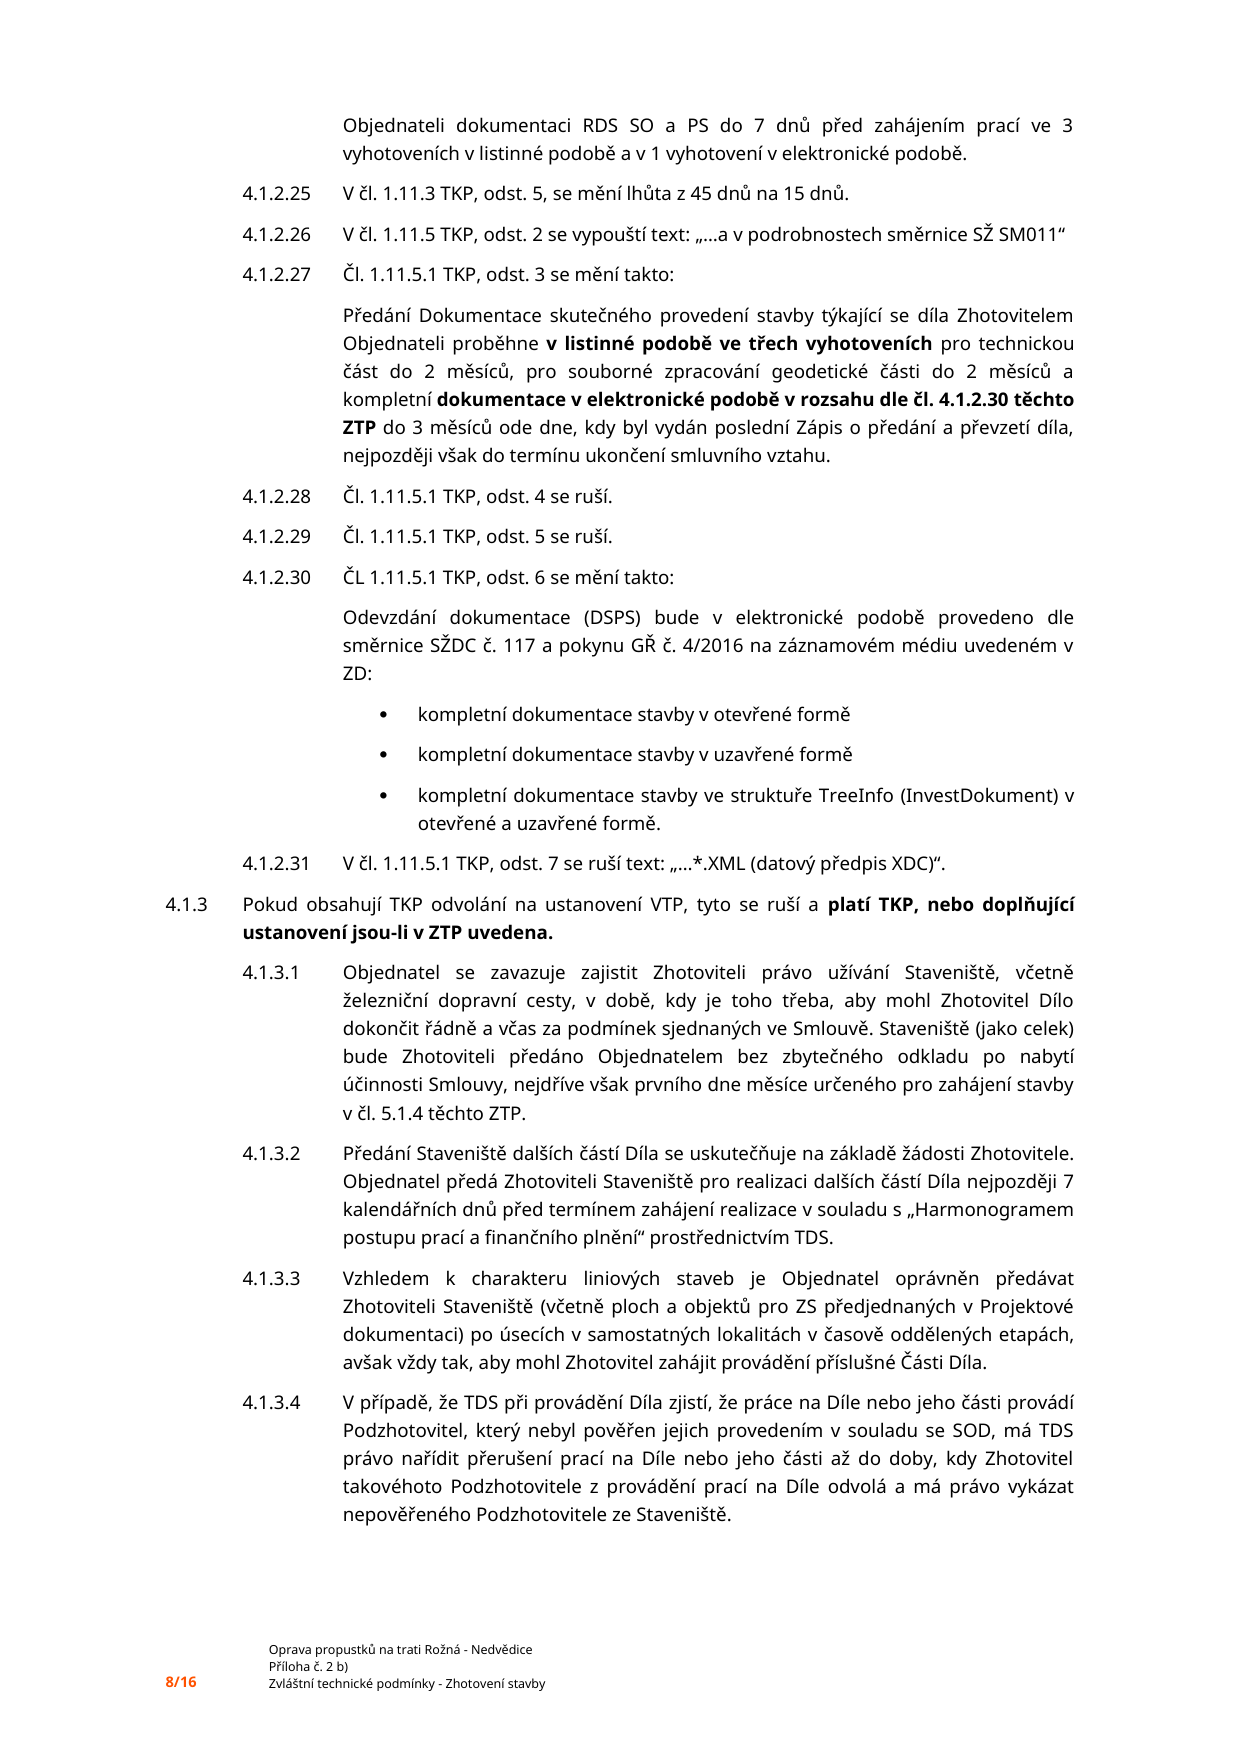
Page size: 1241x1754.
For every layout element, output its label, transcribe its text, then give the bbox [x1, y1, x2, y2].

text V případě, že TDS při provádění Díla zjistí, že práce na Díle nebo jeho části provádí Podzhotovitel, který nebyl pověřen jejich provedením v souladu se SOD, má TDS právo nařídit přerušení prací na Díle nebo jeho části až do doby, kdy Zhotovitel takovéhoto Podzhotovitele z provádění prací na Díle odvolá a má právo vykázat nepověřeného Podzhotovitele ze Staveniště. [242, 1389, 1075, 1527]
text V čl. 1.11.5 TKP, odst. 2 se vypouští text: „…a v podrobnostech směrnice SŽ SM011“ [242, 221, 1075, 247]
text Předání Staveniště dalších částí Díla se uskutečňuje na základě žádosti Zhotovitele. Objednatel předá Zhotoviteli Staveniště pro realizaci dalších částí Díla nejpozději 7 kalendářních dnů před termínem zahájení realizace v souladu s „Harmonogramem postupu prací a finančního plnění“ prostřednictvím TDS. [242, 1140, 1075, 1250]
text Objednatel se zavazuje zajistit Zhotoviteli právo užívání Staveniště, včetně železniční dopravní cesty, v době, kdy je toho třeba, aby mohl Zhotovitel Dílo dokončit řádně a včas za podmínek sjednaných ve Smlouvě. Staveniště (jako celek) bude Zhotoviteli předáno Objednatelem bez zbytečného odkladu po nabytí účinnosti Smlouvy, nejdříve však prvního dne měsíce určeného pro zahájení stavby v čl. 5.1.4 těchto ZTP. [242, 960, 1075, 1125]
list Předání Dokumentace skutečného provedení stavby týkající se díla Zhotovitelem Objednateli proběhne v listinné podobě ve třech vyhotoveních pro technickou část do 2 měsíců, pro souborné zpracování geodetické části do 2 měsíců a kompletní dokumentace v elektronické podobě v rozsahu dle čl. 4.1.2.30 těchto ZTP do 3 měsíců ode dne, kdy byl vydán poslední Zápis o předání a převzetí díla, nejpozději však do termínu ukončení smluvního vztahu. [343, 302, 1075, 468]
text Čl. 1.11.5.1 TKP, odst. 5 se ruší. [242, 523, 1075, 549]
list Odevzdání dokumentace (DSPS) bude v elektronické podobě provedeno dle směrnice SŽDC č. 117 a pokynu GŘ č. 4/2016 na záznamovém médiu uvedeném v ZD: [343, 604, 1075, 686]
text Vzhledem k charakteru liniových staveb je Objednatel oprávněn předávat Zhotoviteli Staveniště (včetně ploch a objektů pro ZS předjednaných v Projektové dokumentaci) po úsecích v samostatných lokalitách v časově oddělených etapách, avšak vždy tak, aby mohl Zhotovitel zahájit provádění příslušné Části Díla. [242, 1265, 1075, 1374]
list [343, 112, 1075, 166]
list kompletní dokumentace stavby v otevřené formě [380, 701, 1075, 727]
text Čl. 1.11.5.1 TKP, odst. 3 se mění takto: [242, 262, 1075, 287]
text Čl. 1.11.5.1 TKP, odst. 4 se ruší. [242, 483, 1075, 508]
text Pokud obsahují TKP odvolání na ustanovení VTP, tyto se ruší a platí TKP, nebo doplňující ustanovení jsou-li v ZTP uvedena. [165, 891, 1075, 945]
list kompletní dokumentace stavby v uzavřené formě [380, 742, 1075, 767]
text ČL 1.11.5.1 TKP, odst. 6 se mění takto: [242, 564, 1075, 589]
text V čl. 1.11.3 TKP, odst. 5, se mění lhůta z 45 dnů na 15 dnů. [242, 181, 1075, 206]
text V čl. 1.11.5.1 TKP, odst. 7 se ruší text: „…*.XML (datový předpis XDC)“. [242, 851, 1075, 876]
list kompletní dokumentace stavby ve struktuře TreeInfo (InvestDokument) v otevřené a uzavřené formě. [380, 782, 1075, 836]
